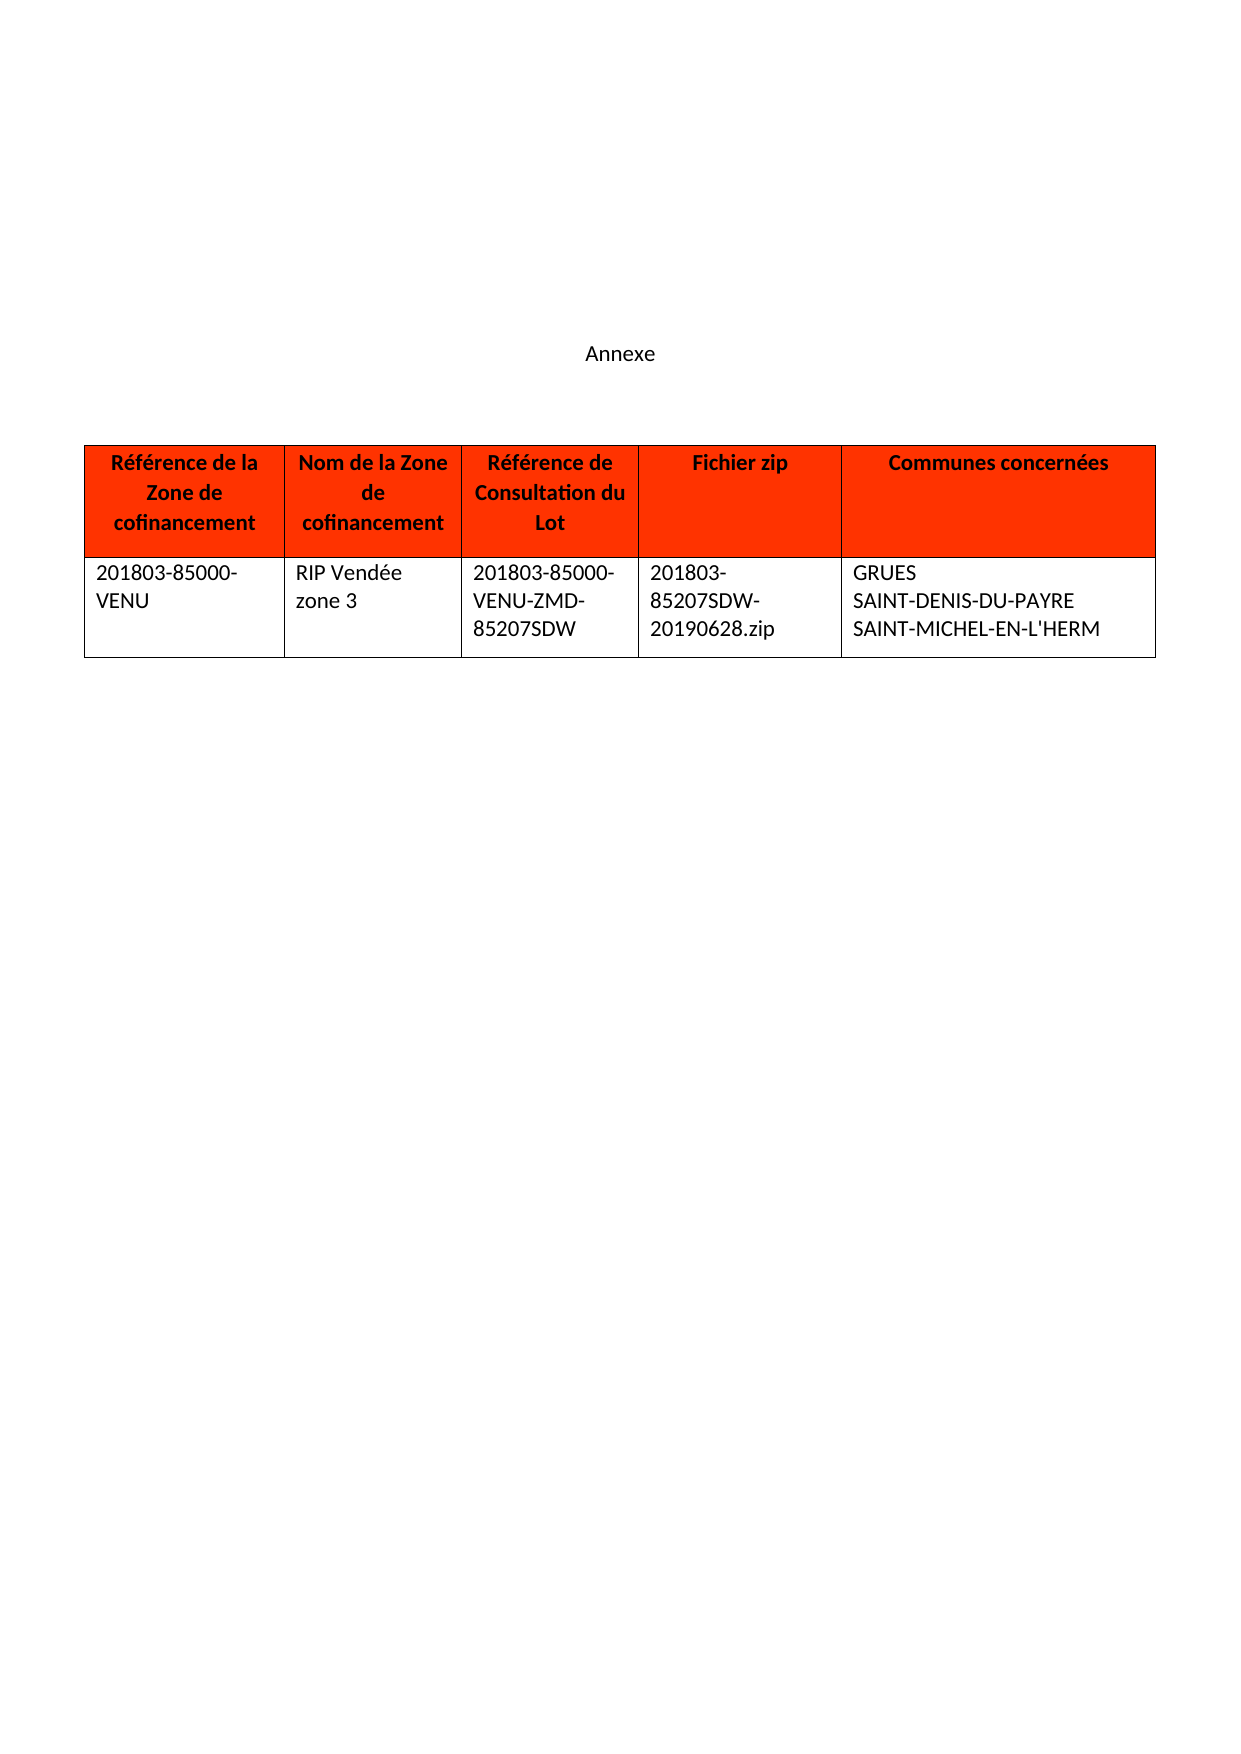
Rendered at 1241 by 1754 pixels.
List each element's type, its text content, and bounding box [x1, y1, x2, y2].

table_cell 201803-85207SDW-20190628.zip [639, 558, 841, 657]
table_header Fichier zip [639, 446, 841, 557]
table_header Communes concernées [842, 446, 1155, 557]
table_cell GRUES SAINT-DENIS-DU-PAYRE SAINT-MICHEL-EN-L'HERM [842, 558, 1155, 657]
table_cell RIP Vendée zone 3 [285, 558, 461, 657]
table_cell 201803-85000-VENU-ZMD-85207SDW [462, 558, 638, 657]
table_cell 201803-85000-VENU [85, 558, 284, 657]
table_header Référence de Consultation du Lot [462, 446, 638, 557]
table_header Nom de la Zone de cofinancement [285, 446, 461, 557]
text Annexe [148, 339, 1093, 367]
table_header Référence de la Zone de cofinancement [85, 446, 284, 557]
